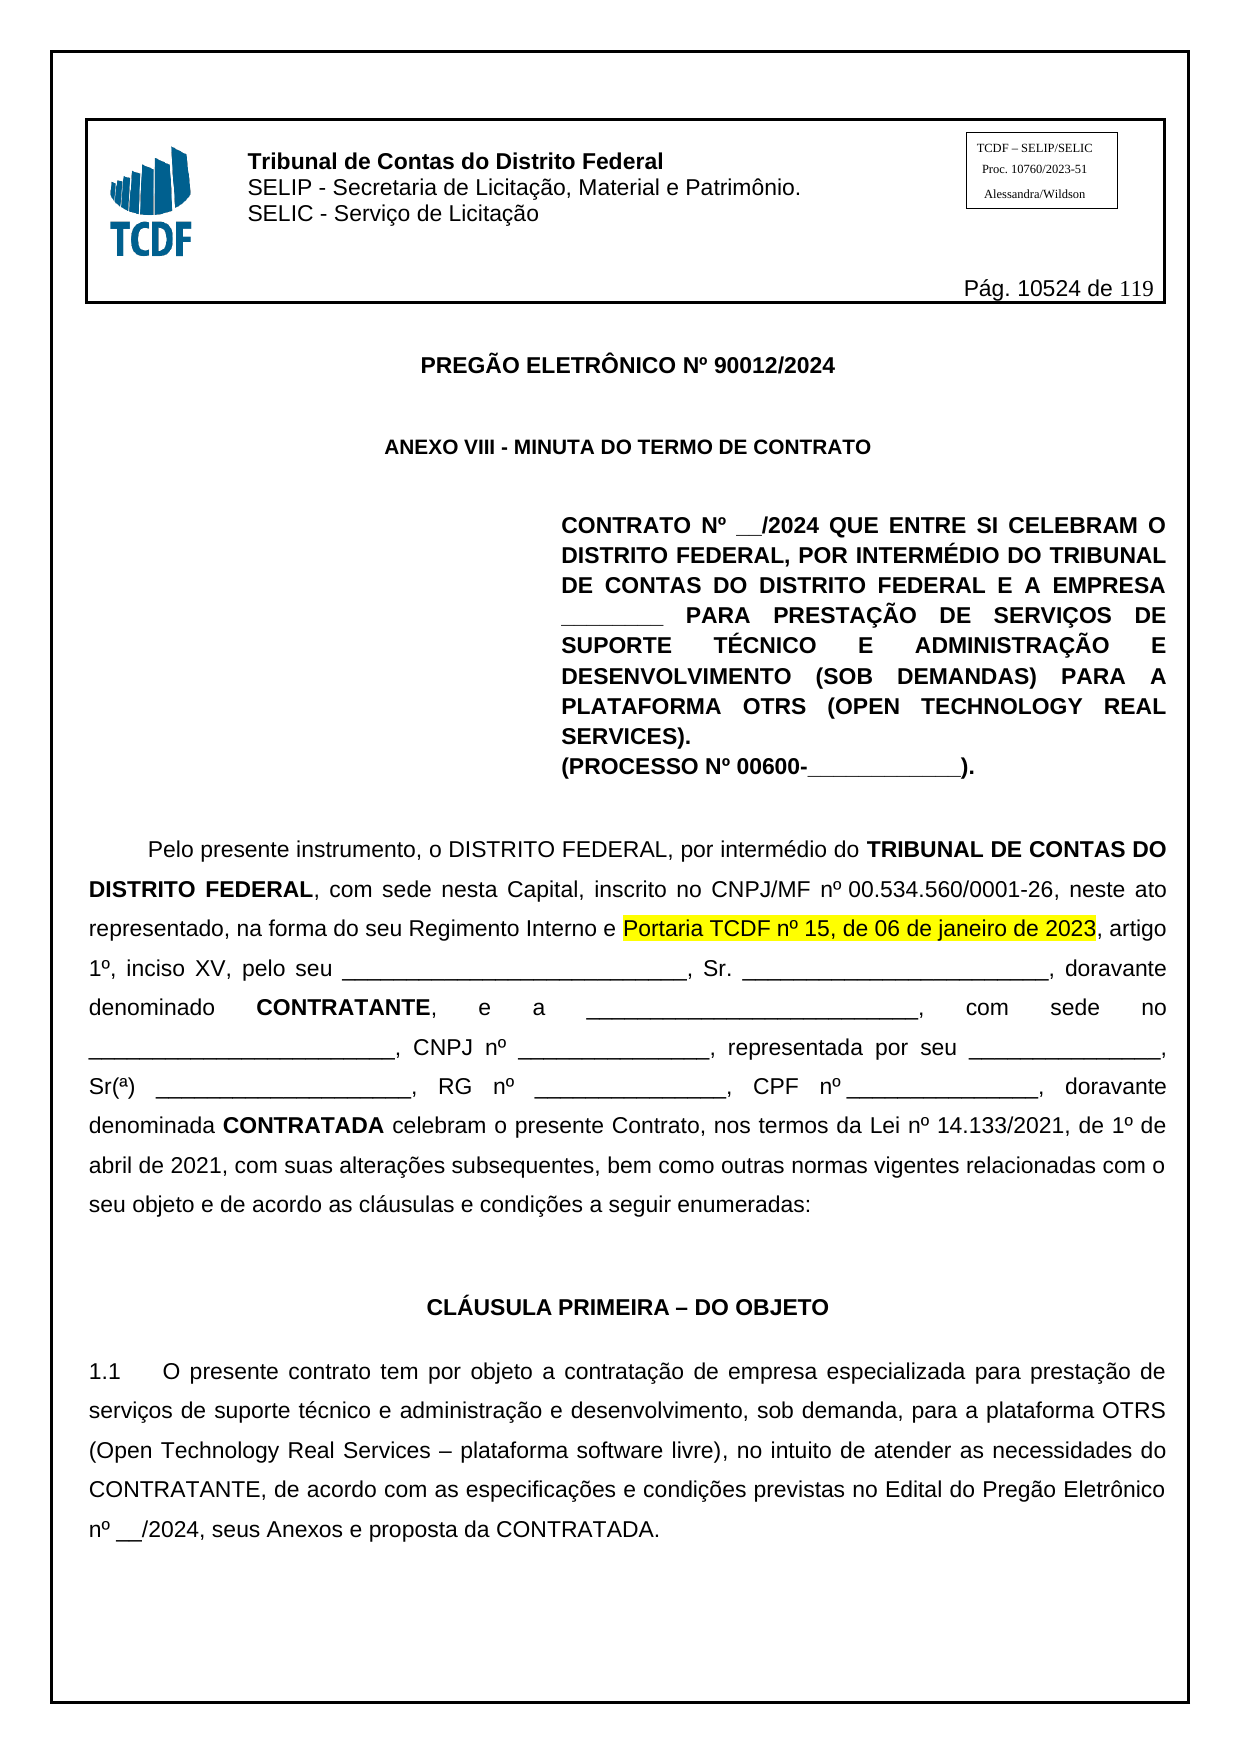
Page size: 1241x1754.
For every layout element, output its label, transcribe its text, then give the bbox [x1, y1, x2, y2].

text Pelo presente instrumento, o DISTRITO FEDERAL, por intermédio do TRIBUNAL DE CONTAS DO DISTRITO FEDERAL, com sede nesta Capital, inscrito no CNPJ/MF nº 00.534.560/0001-26, neste ato representado, na forma do seu Regimento Interno e Portaria TCDF nº 15, de 06 de janeiro de 2023, artigo 1º, inciso XV, pelo seu ___________________________, Sr. ________________________, doravante denominado CONTRATANTE, e a __________________________, com sede no ________________________, CNPJ nº _______________, representada por seu _______________, Sr(ª) ____________________, RG nº _______________, CPF nº _______________, doravante denominada CONTRATADA celebram o presente Contrato, nos termos da Lei nº 14.133/2021, de 1º de abril de 2021, com suas alterações subsequentes, bem como outras normas vigentes relacionadas com o seu objeto e de acordo as cláusulas e condições a seguir enumeradas: [89, 836, 1167, 1218]
text PREGÃO ELETRÔNICO Nº 90012/2024 [89, 352, 1167, 379]
list 1.1 O presente contrato tem por objeto a contratação de empresa especializada para prestação de serviços de suporte técnico e administração e desenvolvimento, sob demanda, para a plataforma OTRS (Open Technology Real Services – plataforma software livre), no intuito de atender as necessidades do CONTRATANTE, de acordo com as especificações e condições previstas no Edital do Pregão Eletrônico nº __/2024, seus Anexos e proposta da CONTRATADA. [89, 1358, 1167, 1542]
picture [95, 143, 206, 259]
text ANEXO VIII - MINUTA DO TERMO DE CONTRATO [89, 435, 1167, 459]
text (PROCESSO Nº 00600-____________). [561, 753, 1167, 779]
text CONTRATO Nº __/2024 QUE ENTRE SI CELEBRAM O DISTRITO FEDERAL, POR INTERMÉDIO DO TRIBUNAL DE CONTAS DO DISTRITO FEDERAL E A EMPRESA ________ PARA prestação de serviços de suporte técnico e administração e desenvolvimento (sob demandas) para a plataforma OTRS (Open Technology Real Services). [561, 512, 1167, 749]
text CLÁUSULA PRIMEIRA – DO OBJETO [89, 1293, 1167, 1320]
